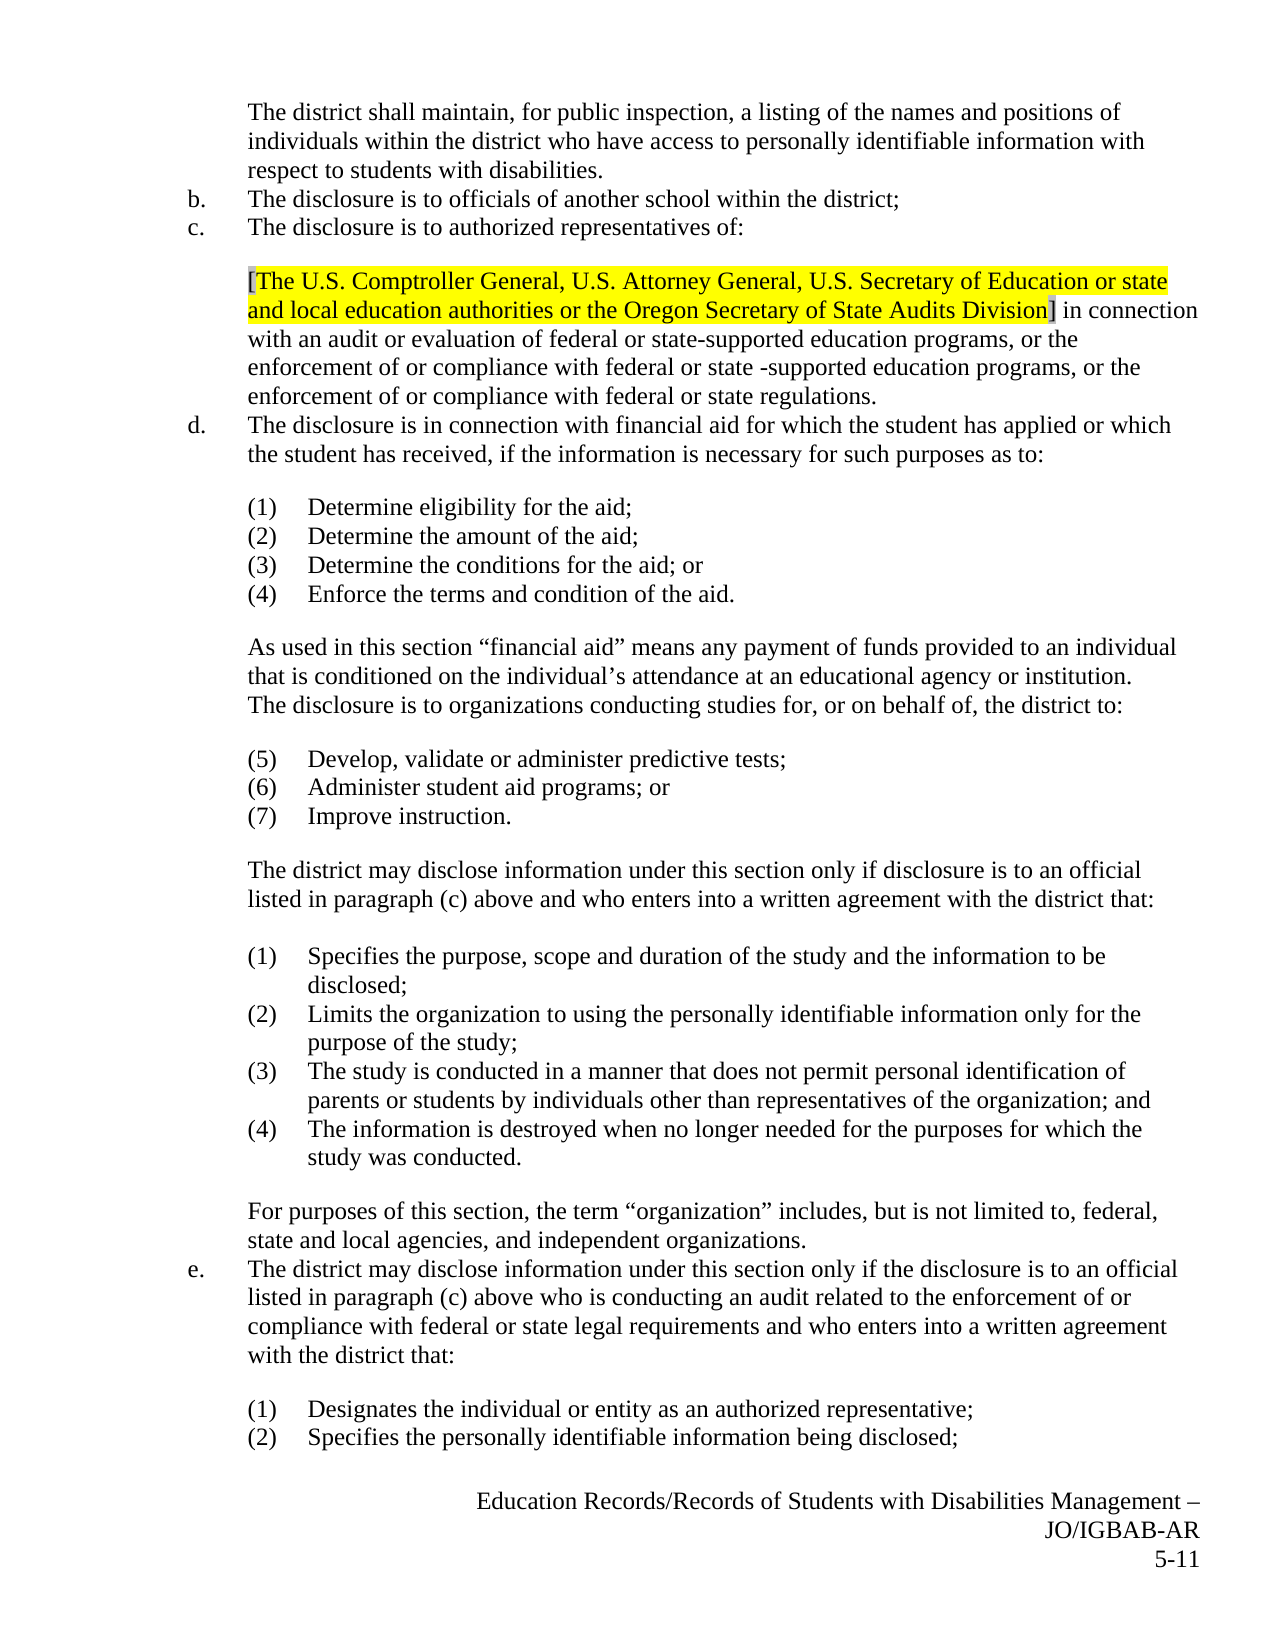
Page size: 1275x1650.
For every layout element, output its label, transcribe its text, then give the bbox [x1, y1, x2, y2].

text Improve instruction. [247, 801, 1200, 830]
list Limits the organization to using the personally identifiable information only for the purpose of the study; [247, 999, 1200, 1056]
text Determine the conditions for the aid; or [247, 550, 1200, 579]
text Specifies the personally identifiable information being disclosed; [247, 1422, 1200, 1451]
text The disclosure is in connection with financial aid for which the student has applied or which the student has received, if the information is necessary for such purposes as to: [187, 410, 1200, 467]
list The study is conducted in a manner that does not permit personal identification of parents or students by individuals other than representatives of the organization; and [247, 1056, 1200, 1114]
text [The U.S. Comptroller General, U.S. Attorney General, U.S. Secretary of Education or state and local education authorities or the Oregon Secretary of State Audits Division] in connection with an audit or evaluation of federal or state-supported education programs, or the enforcement of or compliance with federal or state -supported education programs, or the enforcement of or compliance with federal or state regulations. [247, 266, 1200, 410]
text Determine the amount of the aid; [247, 521, 1200, 550]
text The district shall maintain, for public inspection, a listing of the names and positions of individuals within the district who have access to personally identifiable information with respect to students with disabilities. [247, 97, 1200, 184]
list Specifies the purpose, scope and duration of the study and the information to be disclosed; [247, 941, 1200, 999]
text The disclosure is to authorized representatives of: [187, 212, 1200, 241]
text For purposes of this section, the term “organization” includes, but is not limited to, federal, state and local agencies, and independent organizations. [247, 1196, 1200, 1254]
list The disclosure is to organizations conducting studies for, or on behalf of, the district to: [247, 690, 1200, 719]
text Develop, validate or administer predictive tests; [247, 744, 1200, 772]
text Administer student aid programs; or [247, 772, 1200, 801]
text The district may disclose information under this section only if the disclosure is to an official listed in paragraph (c) above who is conducting an audit related to the enforcement of or compliance with federal or state legal requirements and who enters into a written agreement with the district that: [187, 1254, 1200, 1369]
text As used in this section “financial aid” means any payment of funds provided to an individual that is conditioned on the individual’s attendance at an educational agency or institution. [247, 632, 1200, 690]
text Designates the individual or entity as an authorized representative; [247, 1394, 1200, 1422]
text Determine eligibility for the aid; [247, 492, 1200, 521]
list The information is destroyed when no longer needed for the purposes for which the study was conducted. [247, 1114, 1200, 1171]
text Enforce the terms and condition of the aid. [247, 579, 1200, 607]
text The disclosure is to officials of another school within the district; [187, 184, 1200, 212]
text The district may disclose information under this section only if disclosure is to an official listed in paragraph (c) above and who enters into a written agreement with the district that: [247, 855, 1200, 912]
